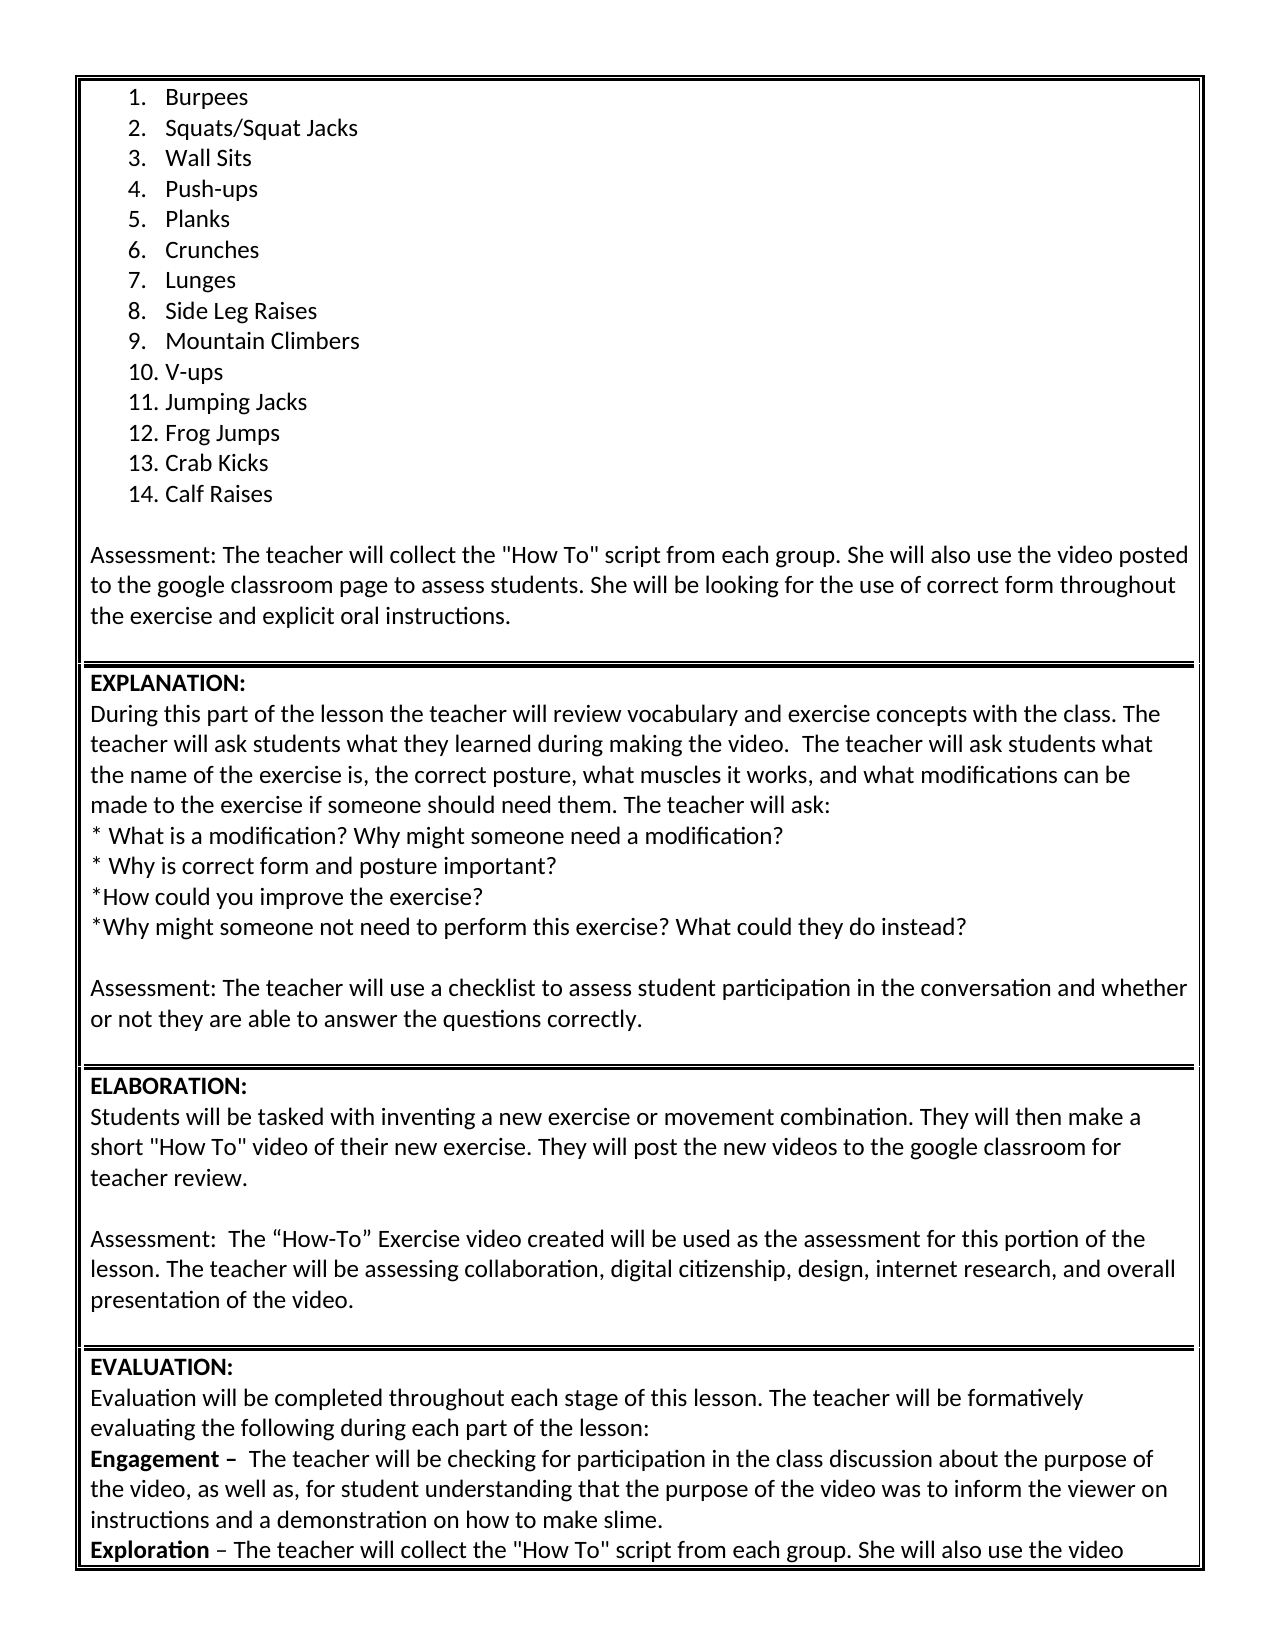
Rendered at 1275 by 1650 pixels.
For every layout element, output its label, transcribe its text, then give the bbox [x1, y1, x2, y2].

table_cell EXPLANATION: During this part of the lesson the teacher will review vocabulary and exercise concepts with the class. The teacher will ask students what they learned during making the video. The teacher will ask students what the name of the exercise is, the correct posture, what muscles it works, and what modifications can be made to the exercise if someone should need them. The teacher will ask: * What is a modification? Why might someone need a modification? * Why is correct form and posture important? *How could you improve the exercise? *Why might someone not need to perform this exercise? What could they do instead? Assessment: The teacher will use a checklist to assess student participation in the conversation and whether or not they are able to answer the questions correctly. [78, 661, 1202, 1064]
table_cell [81, 81, 1199, 661]
table_cell ELABORATION: Students will be tasked with inventing a new exercise or movement combination. They will then make a short "How To" video of their new exercise. They will post the new videos to the google classroom for teacher review. Assessment: The “How-To” Exercise video created will be used as the assessment for this portion of the lesson. The teacher will be assessing collaboration, digital citizenship, design, internet research, and overall presentation of the video. [78, 1064, 1202, 1345]
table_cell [78, 1345, 1202, 1565]
